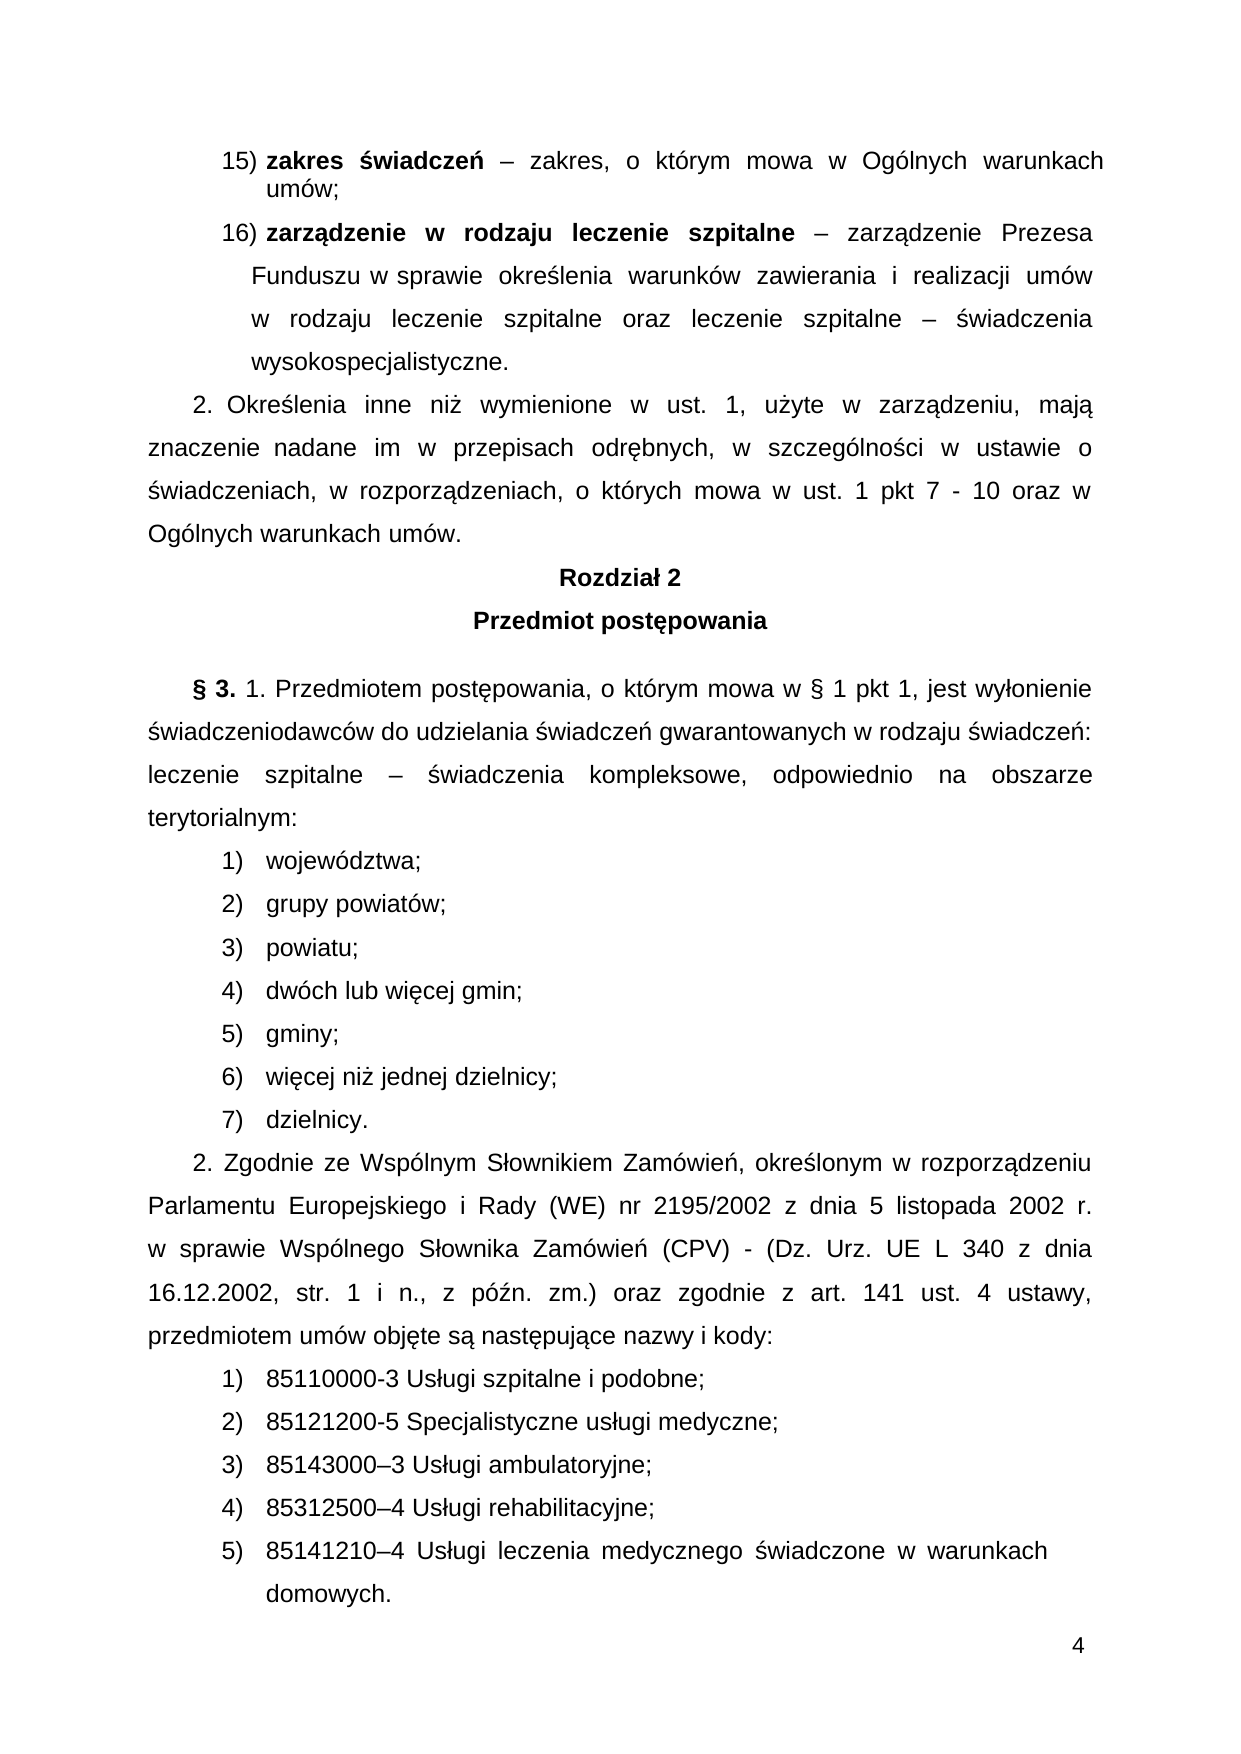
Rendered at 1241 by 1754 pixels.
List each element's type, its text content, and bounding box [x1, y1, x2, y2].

list 85143000–3 Usługi ambulatoryjne; [221, 1450, 1105, 1479]
list zarządzenie w rodzaju leczenie szpitalne – zarządzenie Prezesa Funduszu w sprawie określenia warunków zawierania i realizacji umów w rodzaju leczenie szpitalne oraz leczenie szpitalne – świadczenia wysokospecjalistyczne. [221, 218, 1093, 376]
list 85141210–4 Usługi leczenia medycznego świadczone w warunkach domowych. [221, 1536, 1093, 1608]
list 85312500–4 Usługi rehabilitacyjne; [221, 1493, 1105, 1522]
list dwóch lub więcej gmin; [221, 976, 1105, 1004]
list 85121200-5 Specjalistyczne usługi medyczne; [221, 1407, 1105, 1436]
list gminy; [221, 1019, 1105, 1048]
list grupy powiatów; [221, 889, 1105, 918]
text § 3. 1. Przedmiotem postępowania, o którym mowa w § 1 pkt 1, jest wyłonienie świadczeniodawców do udzielania świadczeń gwarantowanych w rodzaju świadczeń: leczenie szpitalne – świadczenia kompleksowe, odpowiednio na obszarze terytorialnym: [148, 674, 1093, 832]
subtitle Rozdział 2 Przedmiot postępowania [473, 563, 768, 634]
list powiatu; [221, 933, 1105, 961]
list Zgodnie ze Wspólnym Słownikiem Zamówień, określonym w rozporządzeniu Parlamentu Europejskiego i Rady (WE) nr 2195/2002 z dnia 5 listopada 2002 r. w sprawie Wspólnego Słownika Zamówień (CPV) - (Dz. Urz. UE L 340 z dnia 16.12.2002, str. 1 i n., z późn. zm.) oraz zgodnie z art. 141 ust. 4 ustawy, przedmiotem umów objęte są następujące nazwy i kody: [148, 1148, 1093, 1349]
list zakres świadczeń – zakres, o którym mowa w Ogólnych warunkach umów; [221, 146, 1105, 203]
list więcej niż jednej dzielnicy; [221, 1062, 1105, 1091]
list 85110000-3 Usługi szpitalne i podobne; [221, 1364, 1105, 1393]
list Określenia inne niż wymienione w ust. 1, użyte w zarządzeniu, mają znaczenie nadane im w przepisach odrębnych, w szczególności w ustawie o świadczeniach, w rozporządzeniach, o których mowa w ust. 1 pkt 7 - 10 oraz w Ogólnych warunkach umów. [148, 390, 1093, 548]
list dzielnicy. [221, 1105, 1105, 1134]
list województwa; [221, 846, 1105, 875]
